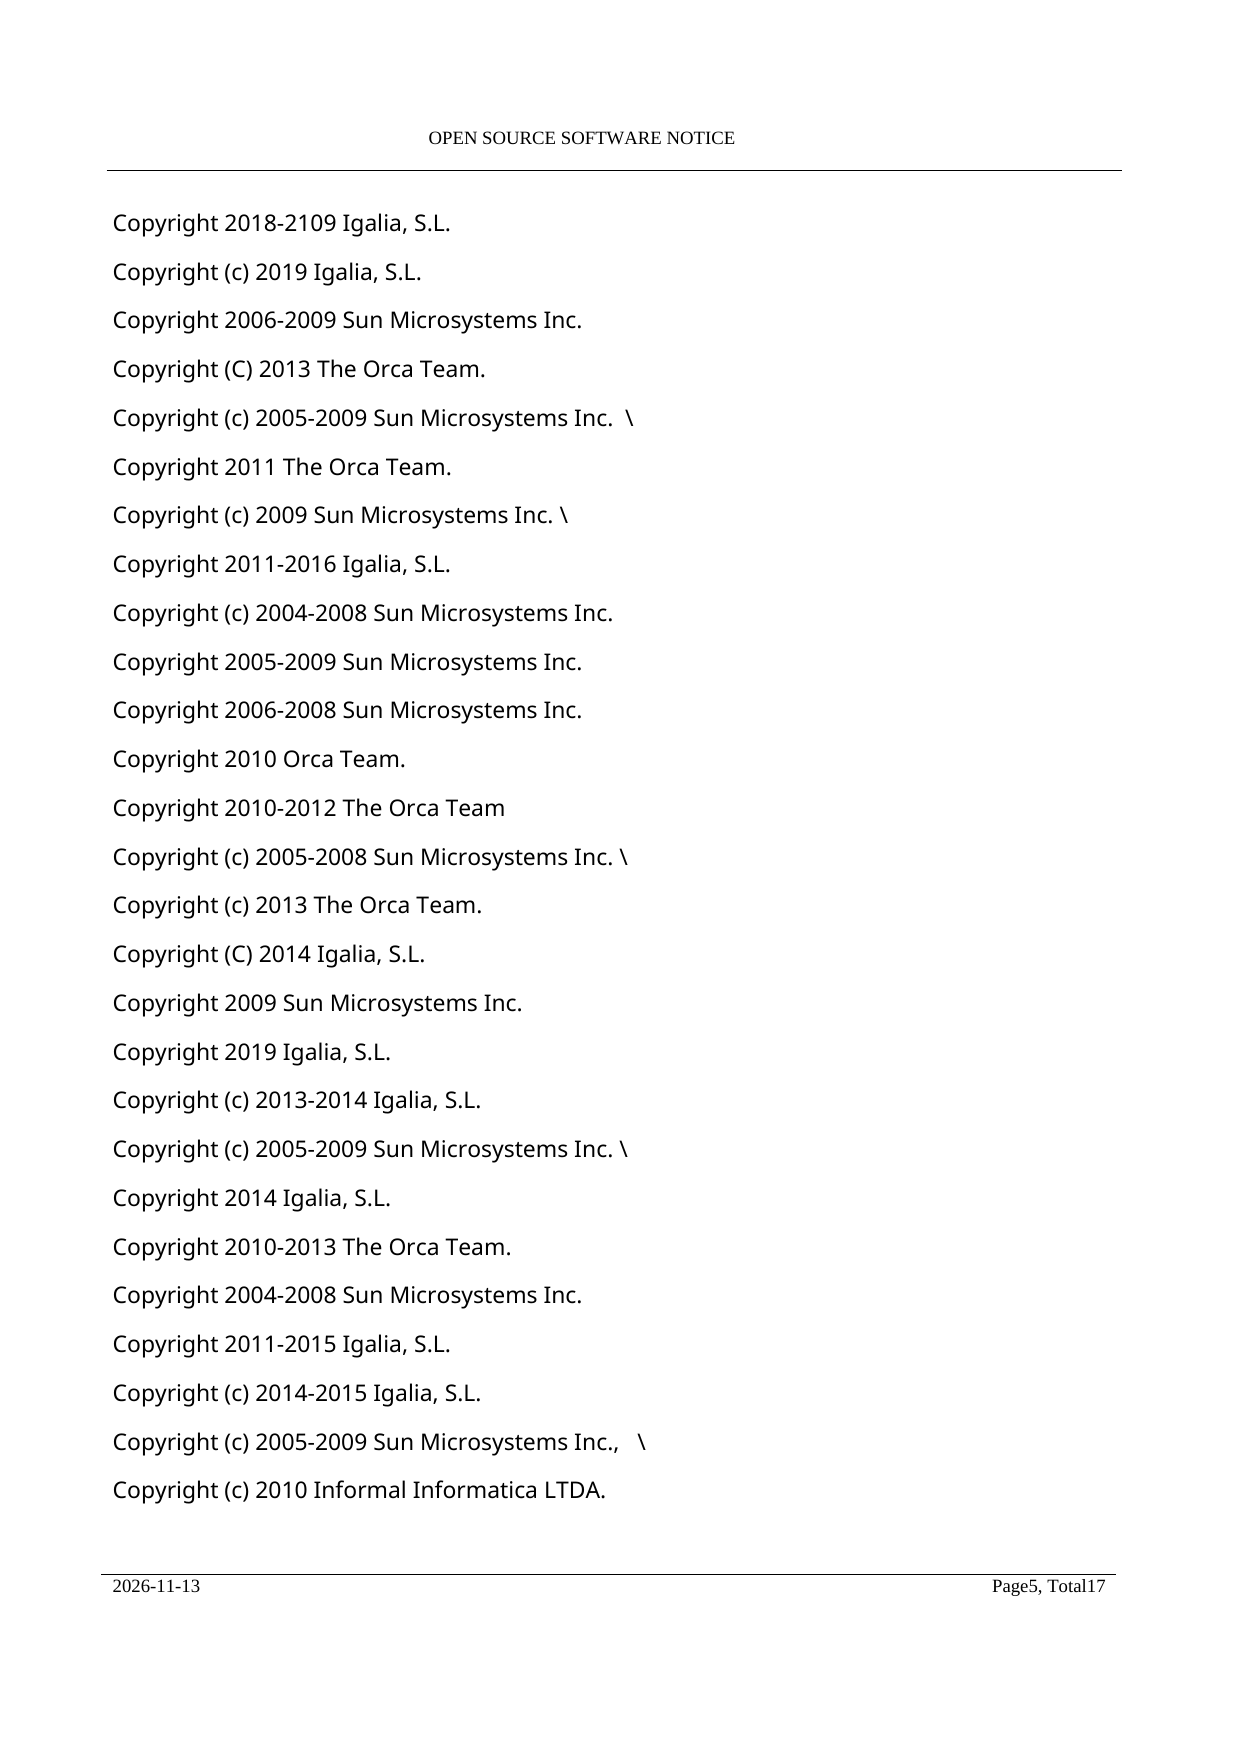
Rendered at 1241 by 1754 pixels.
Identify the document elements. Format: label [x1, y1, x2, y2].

text [112, 206, 1128, 1555]
